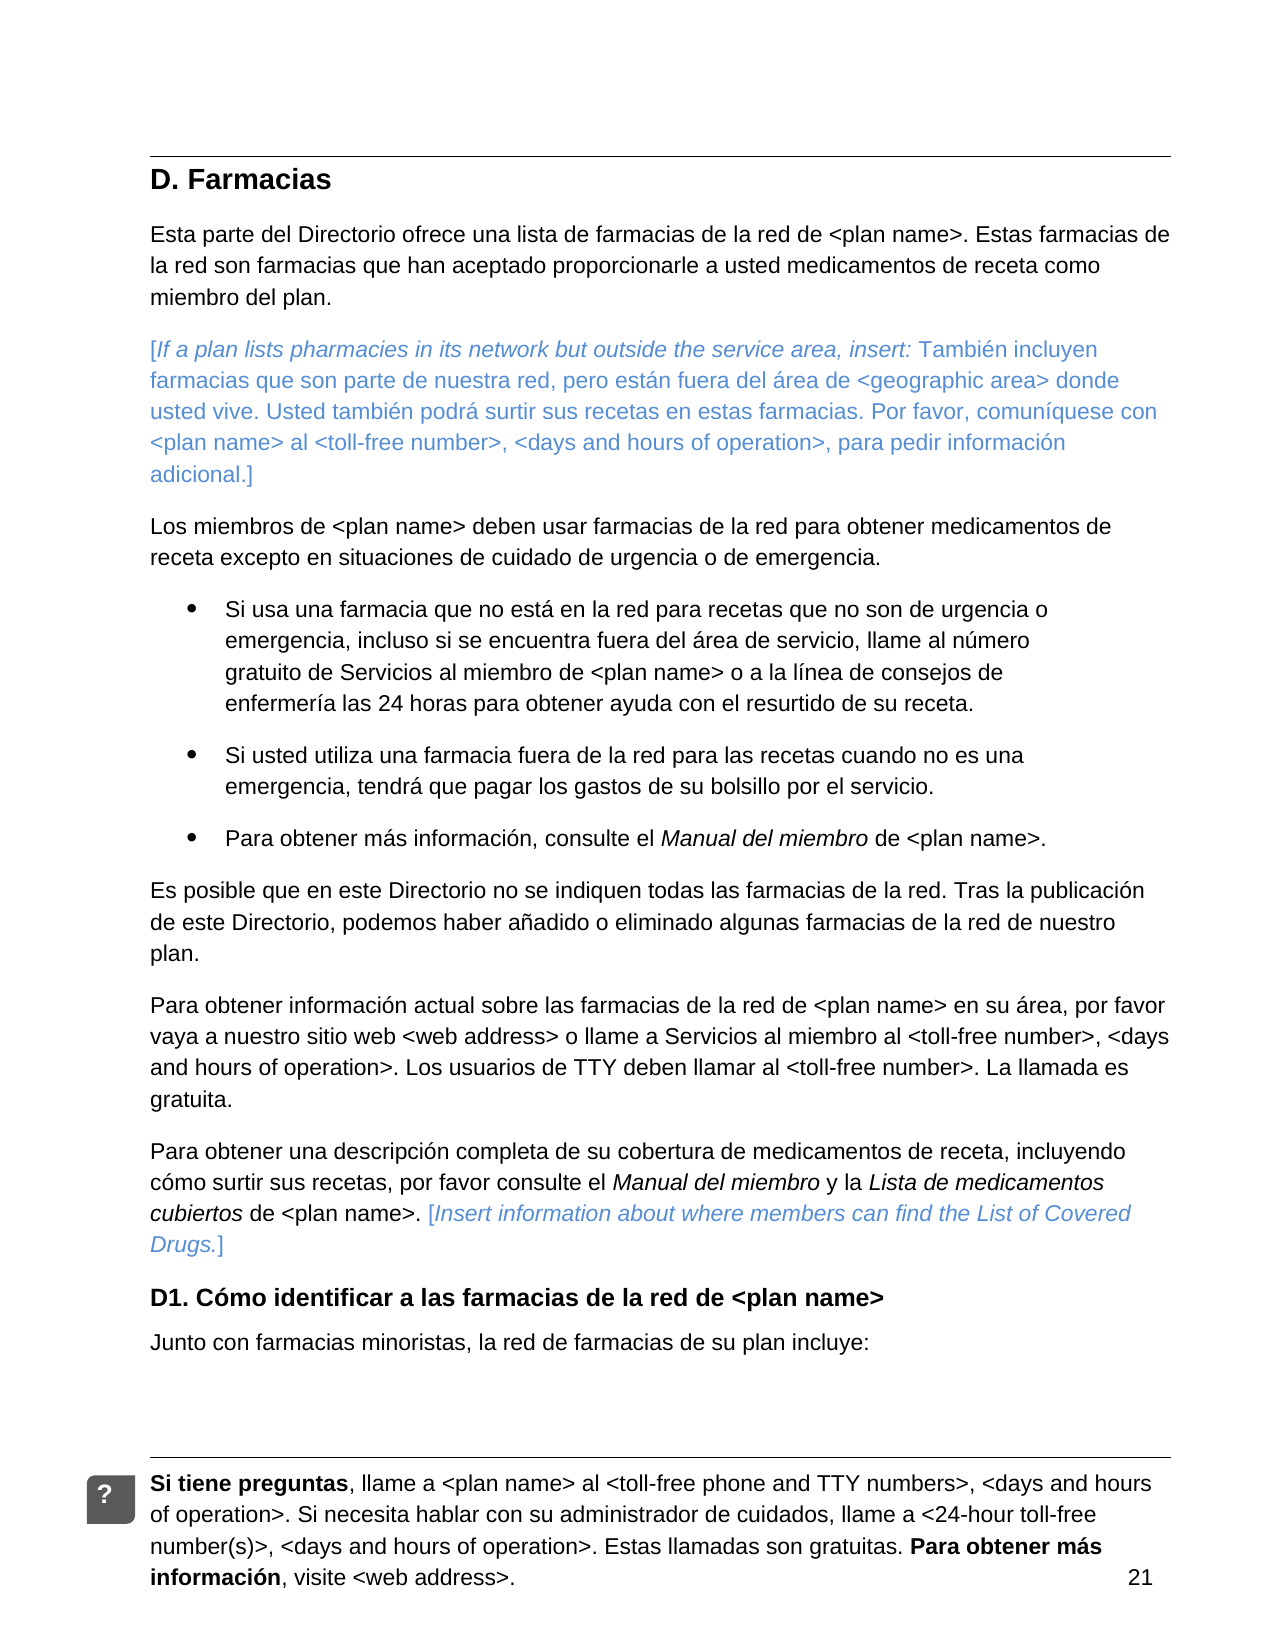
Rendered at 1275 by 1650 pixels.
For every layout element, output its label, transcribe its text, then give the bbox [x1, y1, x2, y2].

subtitle D1. Cómo identificar a las farmacias de la red de <plan name> [150, 1280, 1096, 1313]
text Junto con farmacias minoristas, la red de farmacias de su plan incluye: [150, 1326, 1171, 1357]
text Para obtener información actual sobre las farmacias de la red de <plan name> en su área, por favor vaya a nuestro sitio web <web address> o llame a Servicios al miembro al <toll-free number>, <days and hours of operation>. Los usuarios de TTY deben llamar al <toll-free number>. La llamada es gratuita. [150, 988, 1171, 1113]
text Es posible que en este Directorio no se indiquen todas las farmacias de la red. Tras la publicación de este Directorio, podemos haber añadido o eliminado algunas farmacias de la red de nuestro plan. [150, 874, 1171, 967]
text Si usted utiliza una farmacia fuera de la red para las recetas cuando no es una emergencia, tendrá que pagar los gastos de su bolsillo por el servicio. [187, 738, 1096, 801]
text Para obtener más información, consulte el Manual del miembro de <plan name>. [187, 822, 1096, 853]
text Si usa una farmacia que no está en la red para recetas que no son de urgencia o emergencia, incluso si se encuentra fuera del área de servicio, llame al número gratuito de Servicios al miembro de <plan name> o a la línea de consejos de enfermería las 24 horas para obtener ayuda con el resurtido de su receta. [187, 592, 1096, 717]
text Los miembros de <plan name> deben usar farmacias de la red para obtener medicamentos de receta excepto en situaciones de cuidado de urgencia o de emergencia. [150, 509, 1171, 572]
text [If a plan lists pharmacies in its network but outside the service area, insert: También incluyen farmacias que son parte de nuestra red, pero están fuera del área de <geographic area> donde usted vive. Usted también podrá surtir sus recetas en estas farmacias. Por favor, comuníquese con <plan name> al <toll-free number>, <days and hours of operation>, para pedir información adicional.] [150, 332, 1171, 488]
text Para obtener una descripción completa de su cobertura de medicamentos de receta, incluyendo cómo surtir sus recetas, por favor consulte el Manual del miembro y la Lista de medicamentos cubiertos de <plan name>. [Insert information about where members can find the List of Covered Drugs.] [150, 1134, 1171, 1259]
subtitle Farmacias [150, 157, 1171, 197]
text Esta parte del Directorio ofrece una lista de farmacias de la red de <plan name>. Estas farmacias de la red son farmacias que han aceptado proporcionarle a usted medicamentos de receta como miembro del plan. [150, 217, 1171, 311]
